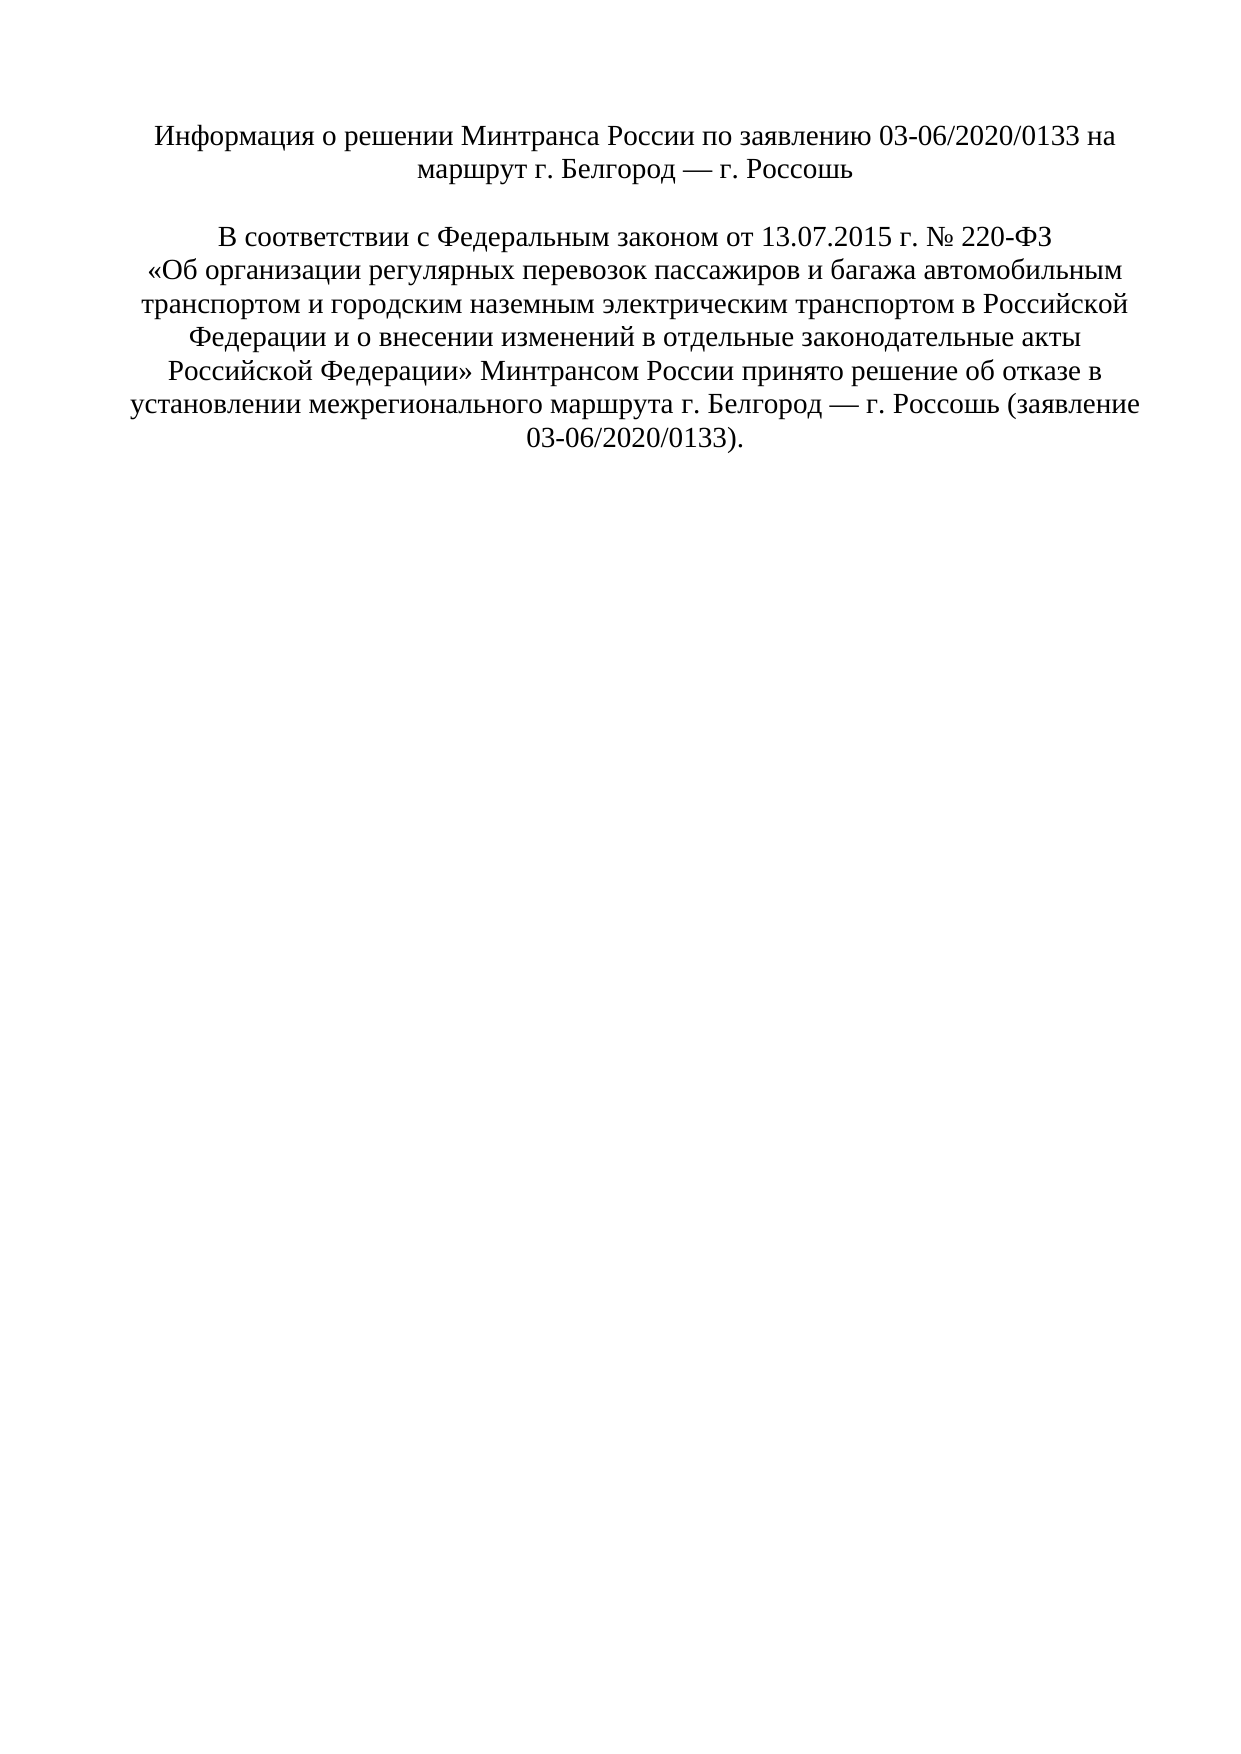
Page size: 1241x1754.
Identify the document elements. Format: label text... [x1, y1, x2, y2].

text Информация о решении Минтранса России по заявлению 03-06/2020/0133 на маршрут г. Белгород — г. Россошь [118, 118, 1152, 185]
text В соответствии с Федеральным законом от 13.07.2015 г. № 220-ФЗ «Об организации регулярных перевозок пассажиров и багажа автомобильным транспортом и городским наземным электрическим транспортом в Российской Федерации и о внесении изменений в отдельные законодательные акты Российской Федерации» Минтрансом России принято решение об отказе в установлении межрегионального маршрута г. Белгород — г. Россошь (заявление 03-06/2020/0133). [118, 219, 1152, 453]
